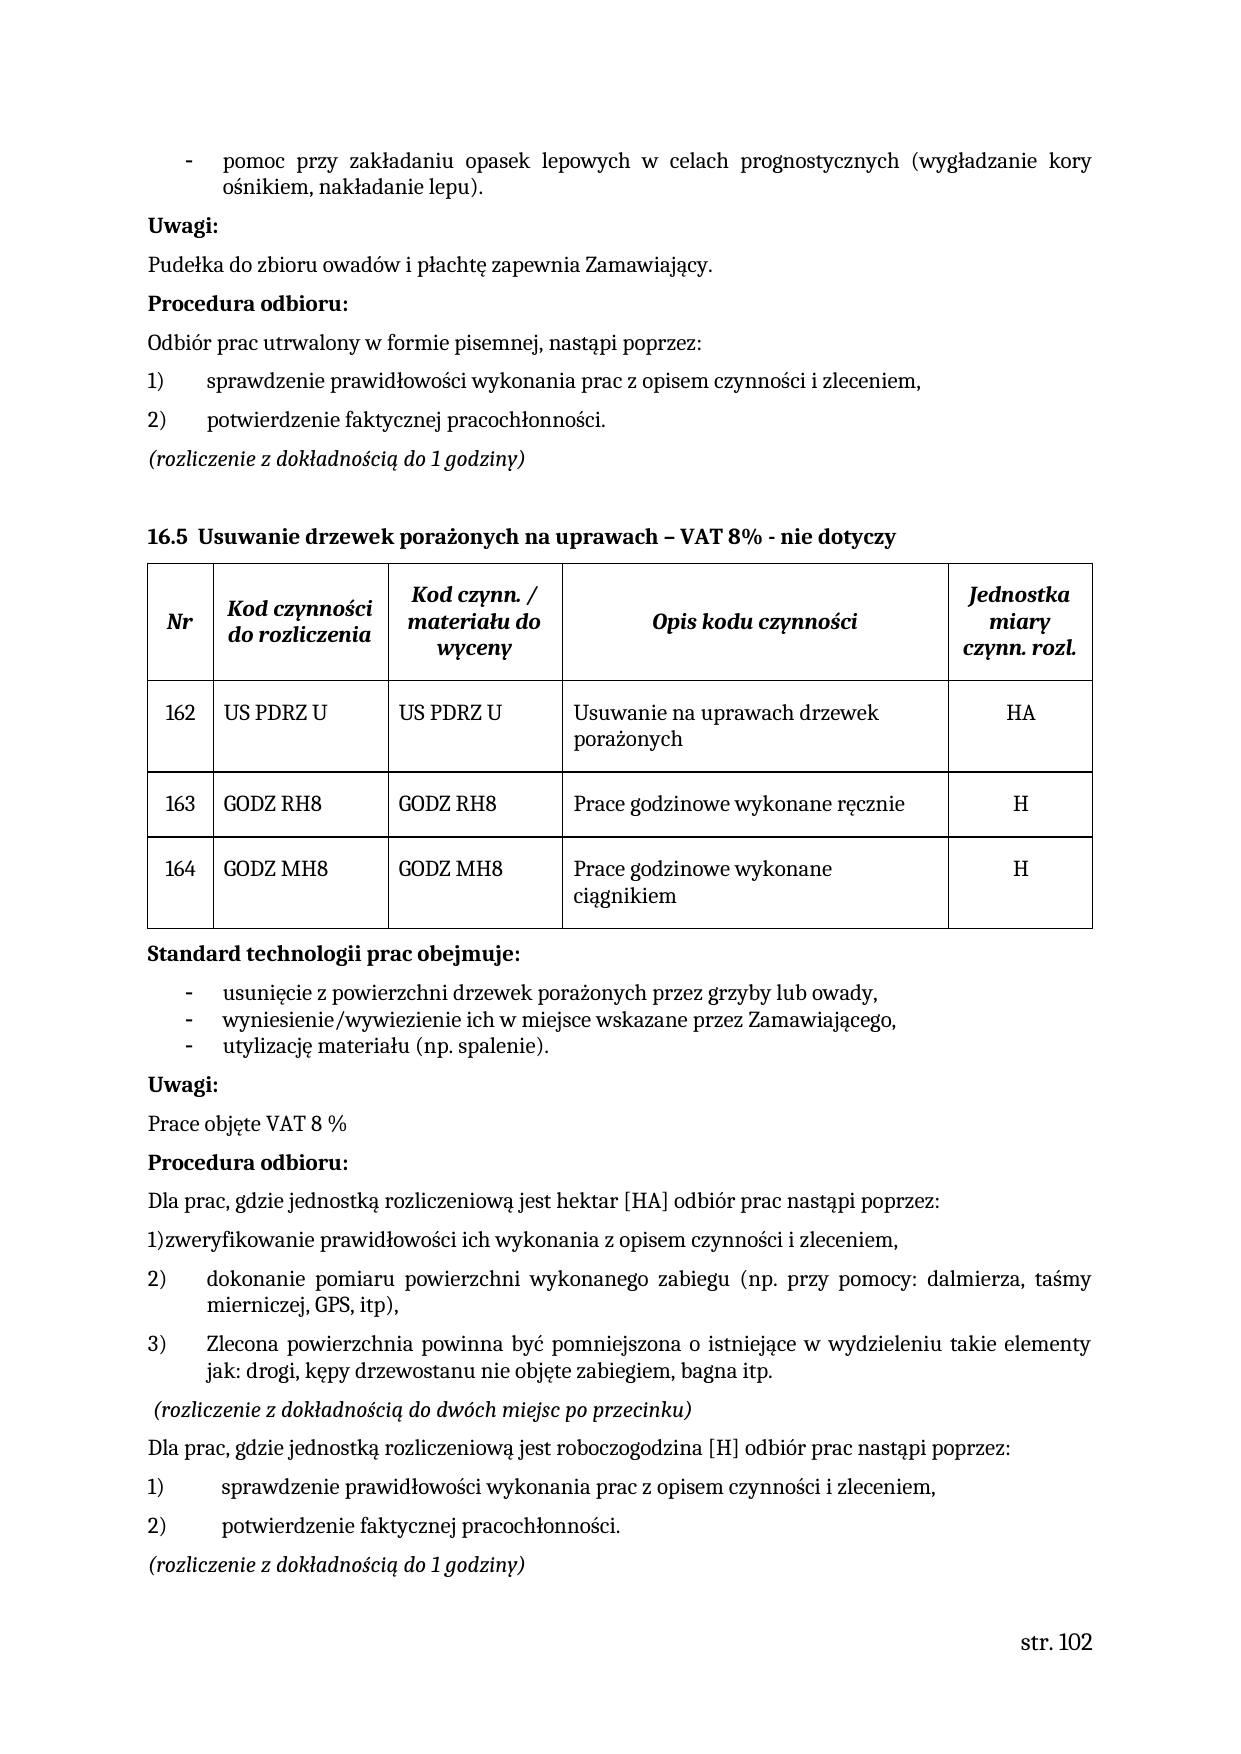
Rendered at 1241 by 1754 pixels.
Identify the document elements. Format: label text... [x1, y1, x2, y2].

text Prace objęte VAT 8 % [148, 1111, 1093, 1137]
list dokonanie pomiaru powierzchni wykonanego zabiegu (np. przy pomocy: dalmierza, taśmy mierniczej, GPS, itp), [148, 1266, 1093, 1319]
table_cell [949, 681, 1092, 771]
text 2) potwierdzenie faktycznej pracochłonności. [148, 407, 1093, 433]
text Uwagi: [148, 1072, 1093, 1098]
list usunięcie z powierzchni drzewek porażonych przez grzyby lub owady, [185, 980, 1093, 1006]
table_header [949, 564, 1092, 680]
text Odbiór prac utrwalony w formie pisemnej, nastąpi poprzez: [148, 329, 1093, 356]
text Procedura odbioru: [148, 291, 1093, 317]
text Dla prac, gdzie jednostką rozliczeniową jest roboczogodzina [H] odbiór prac nastąpi poprzez: [148, 1435, 1093, 1462]
text 1) sprawdzenie prawidłowości wykonania prac z opisem czynności i zleceniem, [148, 1474, 1093, 1500]
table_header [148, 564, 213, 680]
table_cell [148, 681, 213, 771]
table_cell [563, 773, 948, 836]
text (rozliczenie z dokładnością do dwóch miejsc po przecinku) [148, 1396, 1093, 1423]
text (rozliczenie z dokładnością do 1 godziny) [148, 446, 1093, 472]
text (rozliczenie z dokładnością do 1 godziny) [148, 1552, 1093, 1578]
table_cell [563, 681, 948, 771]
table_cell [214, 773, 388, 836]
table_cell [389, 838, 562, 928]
list wyniesienie/wywiezienie ich w miejsce wskazane przez Zamawiającego, [185, 1006, 1093, 1033]
text 1) sprawdzenie prawidłowości wykonania prac z opisem czynności i zleceniem, [148, 368, 1093, 394]
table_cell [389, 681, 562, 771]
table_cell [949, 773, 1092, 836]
list utylizację materiału (np. spalenie). [185, 1033, 1093, 1059]
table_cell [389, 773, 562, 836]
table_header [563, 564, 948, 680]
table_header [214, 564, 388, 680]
list Zlecona powierzchnia powinna być pomniejszona o istniejące w wydzieleniu takie elementy jak: drogi, kępy drzewostanu nie objęte zabiegiem, bagna itp. [148, 1331, 1093, 1384]
text Procedura odbioru: [148, 1149, 1093, 1176]
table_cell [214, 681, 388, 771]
text 2) potwierdzenie faktycznej pracochłonności. [148, 1513, 1093, 1539]
text Dla prac, gdzie jednostką rozliczeniową jest hektar [HA] odbiór prac nastąpi poprzez: [148, 1188, 1093, 1214]
text Standard technologii prac obejmuje: [148, 941, 1093, 968]
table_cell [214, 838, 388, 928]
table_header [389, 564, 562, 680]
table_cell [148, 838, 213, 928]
text Uwagi: [148, 213, 1093, 239]
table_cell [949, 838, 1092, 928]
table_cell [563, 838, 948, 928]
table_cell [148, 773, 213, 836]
text 16.5 Usuwanie drzewek porażonych na uprawach – VAT 8% - nie dotyczy [148, 524, 1093, 550]
list pomoc przy zakładaniu opasek lepowych w celach prognostycznych (wygładzanie kory ośnikiem, nakładanie lepu). [185, 148, 1093, 200]
list zweryfikowanie prawidłowości ich wykonania z opisem czynności i zleceniem, [148, 1227, 1093, 1253]
text Pudełka do zbioru owadów i płachtę zapewnia Zamawiający. [148, 252, 1093, 278]
